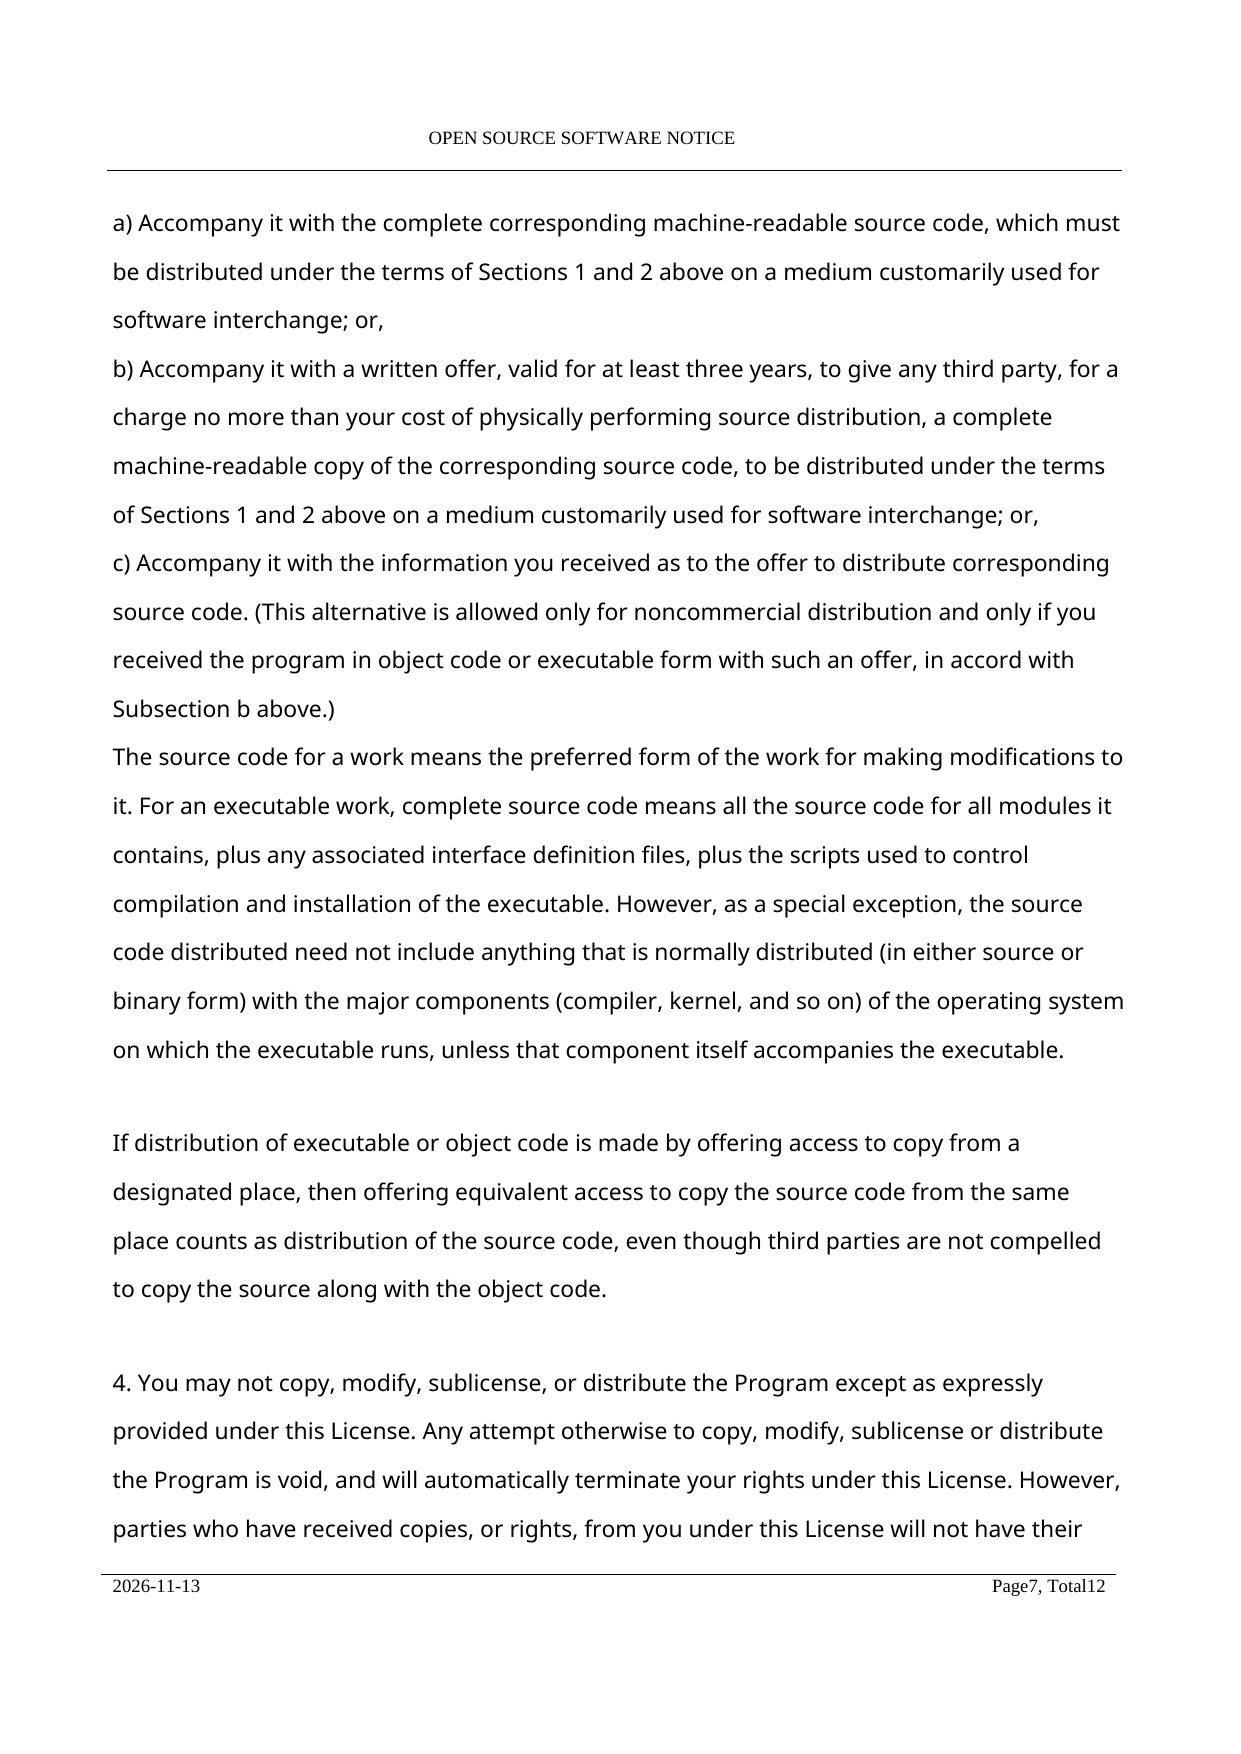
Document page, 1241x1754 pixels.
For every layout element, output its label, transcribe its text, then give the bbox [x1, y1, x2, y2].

text b) Accompany it with a written offer, valid for at least three years, to give any third party, for a charge no more than your cost of physically performing source distribution, a complete machine-readable copy of the corresponding source code, to be distributed under the terms of Sections 1 and 2 above on a medium customarily used for software interchange; or, [112, 352, 1128, 531]
text If distribution of executable or object code is made by offering access to copy from a designated place, then offering equivalent access to copy the source code from the same place counts as distribution of the source code, even though third parties are not compelled to copy the source along with the object code. [112, 1126, 1128, 1305]
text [112, 1366, 1128, 1545]
text a) Accompany it with the complete corresponding machine-readable source code, which must be distributed under the terms of Sections 1 and 2 above on a medium customarily used for software interchange; or, [112, 206, 1128, 336]
text The source code for a work means the preferred form of the work for making modifications to it. For an executable work, complete source code means all the source code for all modules it contains, plus any associated interface definition files, plus the scripts used to control compilation and installation of the executable. However, as a special exception, the source code distributed need not include anything that is normally distributed (in either source or binary form) with the major components (compiler, kernel, and so on) of the operating system on which the executable runs, unless that component itself accompanies the executable. [112, 741, 1128, 1066]
text c) Accompany it with the information you received as to the offer to distribute corresponding source code. (This alternative is allowed only for noncommercial distribution and only if you received the program in object code or executable form with such an offer, in accord with Subsection b above.) [112, 546, 1128, 725]
